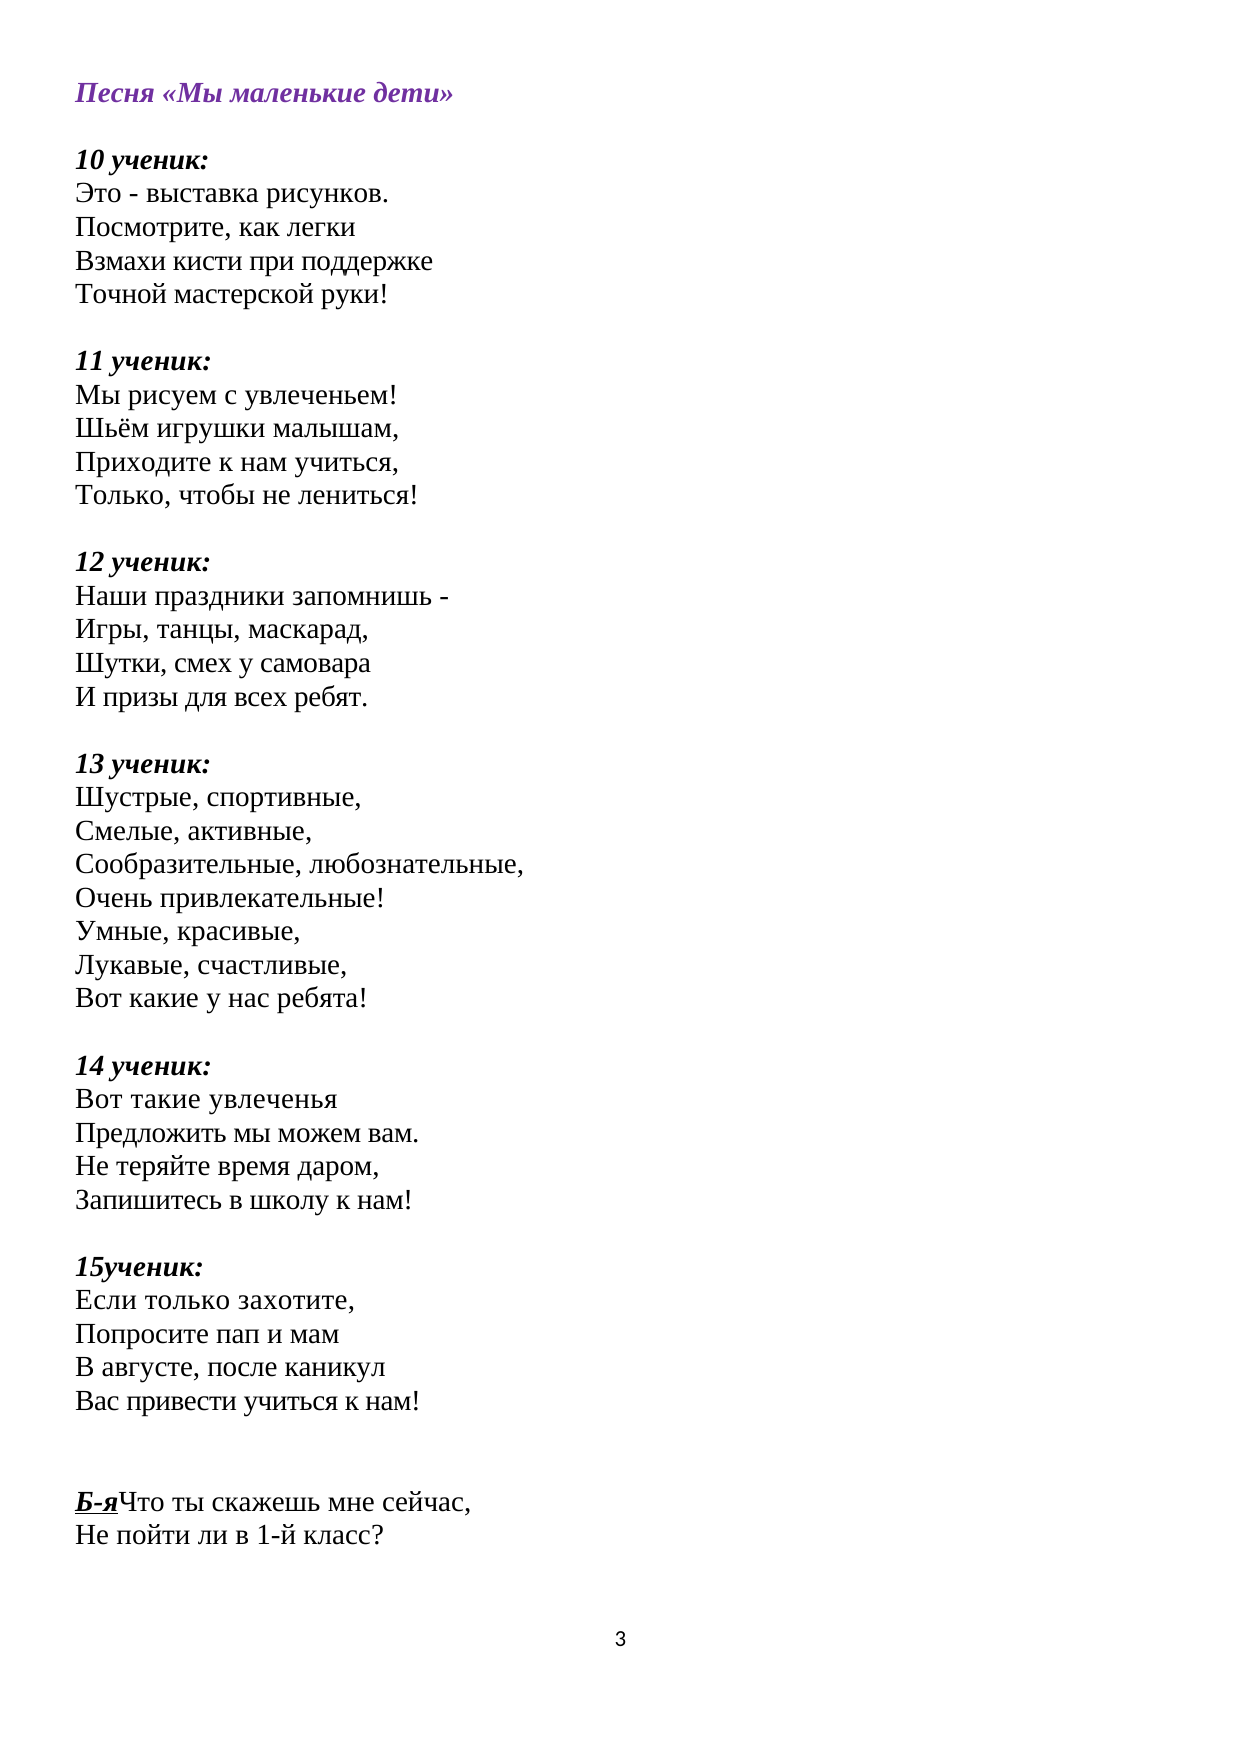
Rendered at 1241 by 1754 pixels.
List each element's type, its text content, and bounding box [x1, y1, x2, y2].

text 13 ученик: [75, 746, 1165, 779]
text Если только захотите, [75, 1282, 1165, 1316]
text 15ученик: [75, 1249, 1165, 1282]
text Вот какие у нас ребята! [75, 981, 1165, 1014]
text Вас привести учиться к нам! [75, 1383, 1165, 1417]
text И призы для всех ребят. [75, 679, 1165, 712]
text Умные, красивые, [75, 913, 1165, 947]
text Смелые, активные, [75, 813, 1165, 846]
text Посмотрите, как легки [75, 209, 1165, 243]
text Очень привлекательные! [75, 880, 1165, 913]
text 10 ученик: [75, 142, 1165, 176]
text Лукавые, счастливые, [75, 947, 1165, 981]
text Сообразительные, любознательные, [75, 846, 1165, 880]
text Запишитесь в школу к нам! [75, 1182, 1165, 1215]
text Б-яЧто ты скажешь мне сейчас, Не пойти ли в 1-й класс? [75, 1484, 1165, 1612]
text Игры, танцы, маскарад, [75, 612, 1165, 645]
text Шутки, смех у самовара [75, 645, 1165, 679]
text Приходите к нам учиться, [75, 444, 1165, 477]
text Предложить мы можем вам. Не теряйте время даром, [75, 1115, 1165, 1182]
text 12 ученик: [75, 544, 1165, 578]
text Попросите пап и мам [75, 1316, 1165, 1349]
text Точной мастерской руки! [75, 276, 1165, 310]
text В августе, после каникул [75, 1349, 1165, 1383]
text Шустрые, спортивные, [75, 779, 1165, 813]
text Шьём игрушки малышам, [75, 410, 1165, 444]
text Наши праздники запомнишь - [75, 578, 1165, 612]
text Взмахи кисти при поддержке [75, 243, 1165, 276]
text 11 ученик: [75, 343, 1165, 377]
text Мы рисуем с увлеченьем! [75, 377, 1165, 410]
text 14 ученик: [75, 1048, 1165, 1081]
text Это - выставка рисунков. [75, 176, 1165, 209]
text Вот такие увлеченья [75, 1081, 1165, 1115]
text Песня «Мы маленькие дети» [75, 75, 1165, 108]
text Только, чтобы не лениться! [75, 477, 1165, 511]
